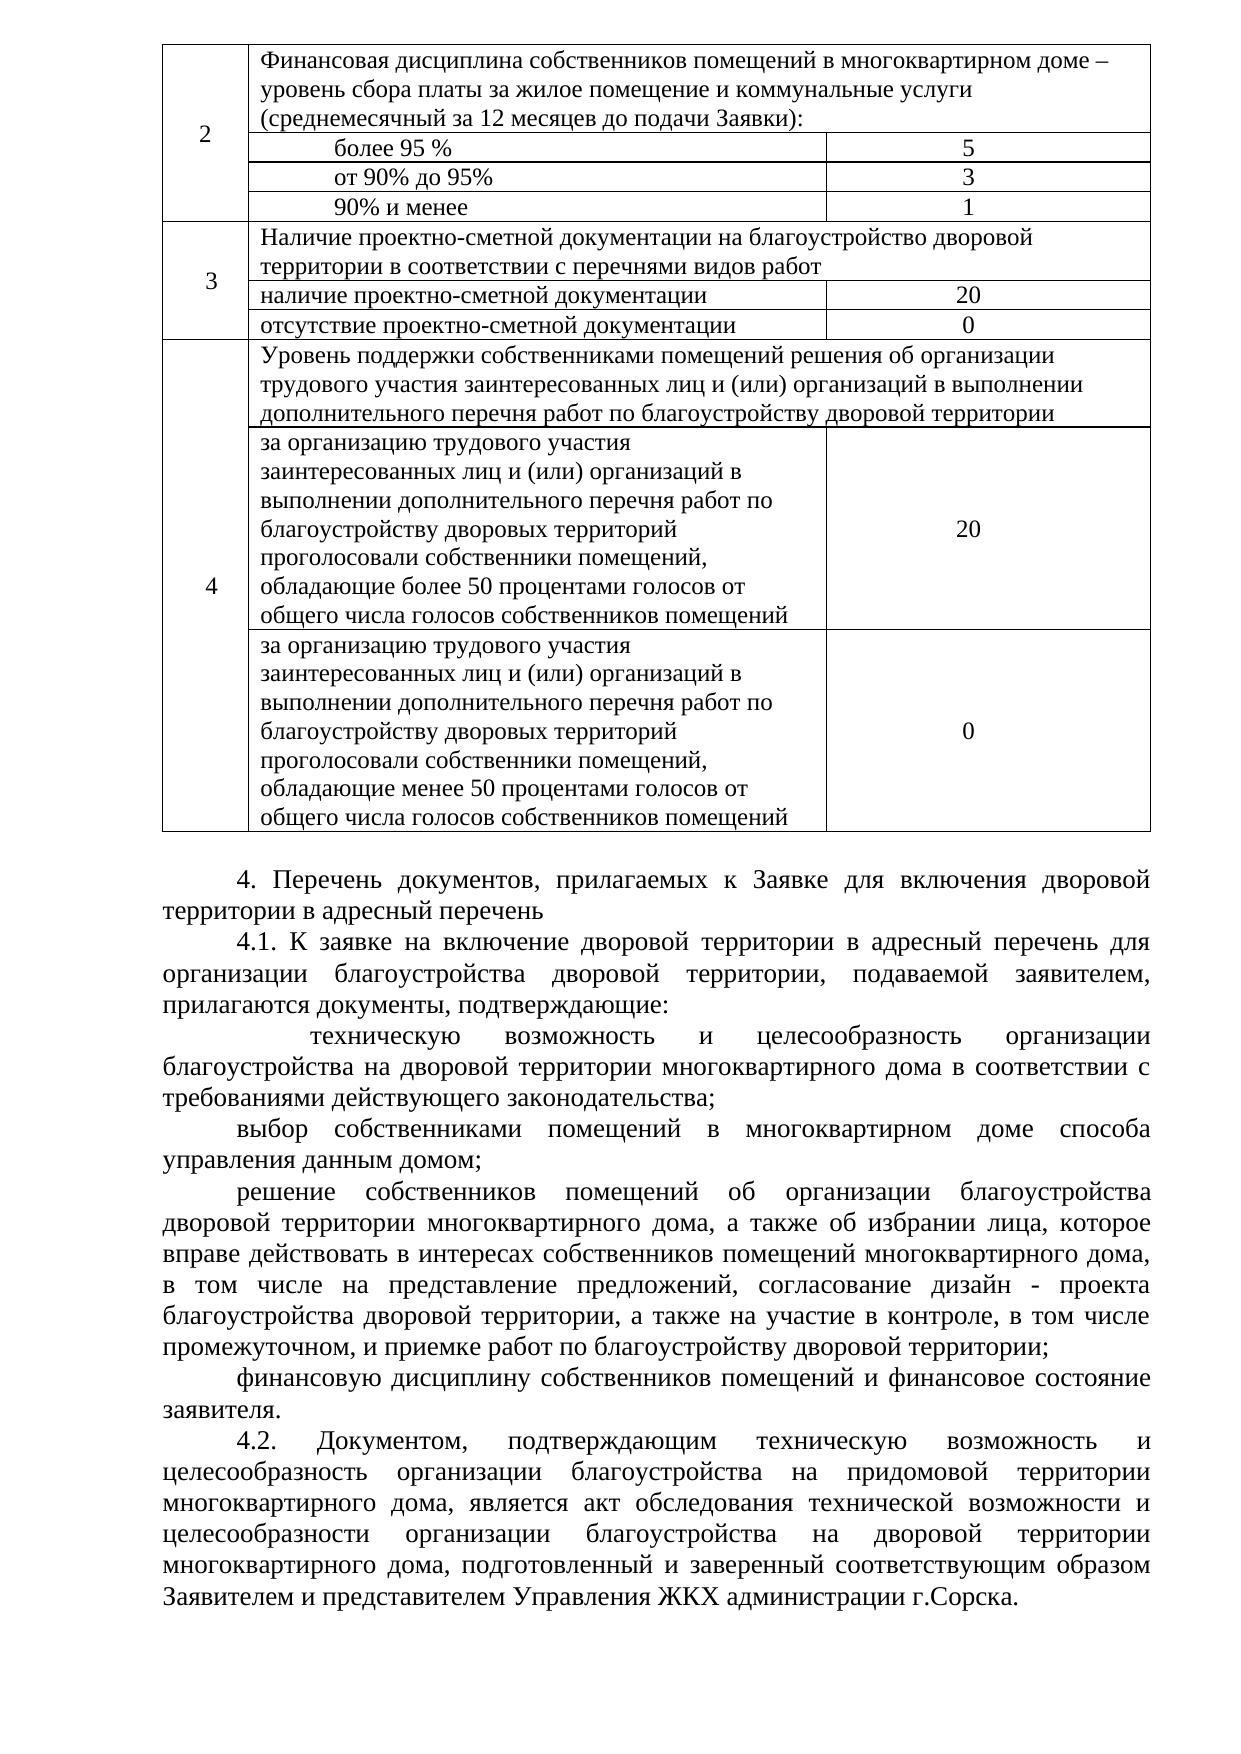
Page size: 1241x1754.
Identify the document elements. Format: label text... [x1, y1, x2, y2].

text 4. Перечень документов, прилагаемых к Заявке для включения дворовой территории в адресный перечень [162, 863, 1152, 926]
table_cell 2 [163, 45, 248, 221]
table_cell Уровень поддержки собственниками помещений решения об организации трудового участия заинтересованных лиц и (или) организаций в выполнении дополнительного перечня работ по благоустройству дворовой территории [249, 340, 1150, 426]
text 4.1. К заявке на включение дворовой территории в адресный перечень для организации благоустройства дворовой территории, подаваемой заявителем, прилагаются документы, подтверждающие: [162, 926, 1152, 1019]
table_cell за организацию трудового участия заинтересованных лиц и (или) организаций в выполнении дополнительного перечня работ по благоустройству дворовых территорий проголосовали собственники помещений, обладающие менее 50 процентами голосов от общего числа голосов собственников помещений [249, 630, 826, 831]
table_cell 0 [827, 310, 1150, 339]
table_cell 0 [827, 630, 1150, 831]
table_cell 5 [827, 133, 1150, 161]
table_cell 4 [163, 340, 248, 831]
text выбор собственниками помещений в многоквартирном доме способа управления данным домом; [162, 1112, 1152, 1175]
text техническую возможность и целесообразность организации благоустройства на дворовой территории многоквартирного дома в соответствии с требованиями действующего законодательства; [162, 1019, 1152, 1112]
table_cell от 90% до 95% [249, 163, 826, 191]
text финансовую дисциплину собственников помещений и финансовое состояние заявителя. [162, 1362, 1152, 1424]
table_cell отсутствие проектно-сметной документации [249, 310, 826, 339]
table_cell за организацию трудового участия заинтересованных лиц и (или) организаций в выполнении дополнительного перечня работ по благоустройству дворовых территорий проголосовали собственники помещений, обладающие более 50 процентами голосов от общего числа голосов собственников помещений [249, 428, 826, 629]
table_cell более 95 % [249, 133, 826, 161]
text 4.2. Документом, подтверждающим техническую возможность и целесообразность организации благоустройства на придомовой территории многоквартирного дома, является акт обследования технической возможности и целесообразности организации благоустройства на дворовой территории многоквартирного дома, подготовленный и заверенный соответствующим образом Заявителем и представителем Управления ЖКХ администрации г.Сорска. [162, 1424, 1152, 1611]
text решение собственников помещений об организации благоустройства дворовой территории многоквартирного дома, а также об избрании лица, которое вправе действовать в интересах собственников помещений многоквартирного дома, в том числе на представление предложений, согласование дизайн - проекта благоустройства дворовой территории, а также на участие в контроле, в том числе промежуточном, и приемке работ по благоустройству дворовой территории; [162, 1175, 1152, 1362]
table_cell 3 [827, 163, 1150, 191]
table_cell 20 [827, 428, 1150, 629]
table_cell 90% и менее [249, 192, 826, 221]
table_cell 3 [163, 222, 248, 339]
table_cell 20 [827, 281, 1150, 309]
table_cell Финансовая дисциплина собственников помещений в многоквартирном доме – уровень сбора платы за жилое помещение и коммунальные услуги (среднемесячный за 12 месяцев до подачи Заявки): [249, 45, 1150, 132]
table_cell Наличие проектно-сметной документации на благоустройство дворовой территории в соответствии с перечнями видов работ [249, 222, 1150, 279]
table_cell наличие проектно-сметной документации [249, 281, 826, 309]
table_cell 1 [827, 192, 1150, 221]
